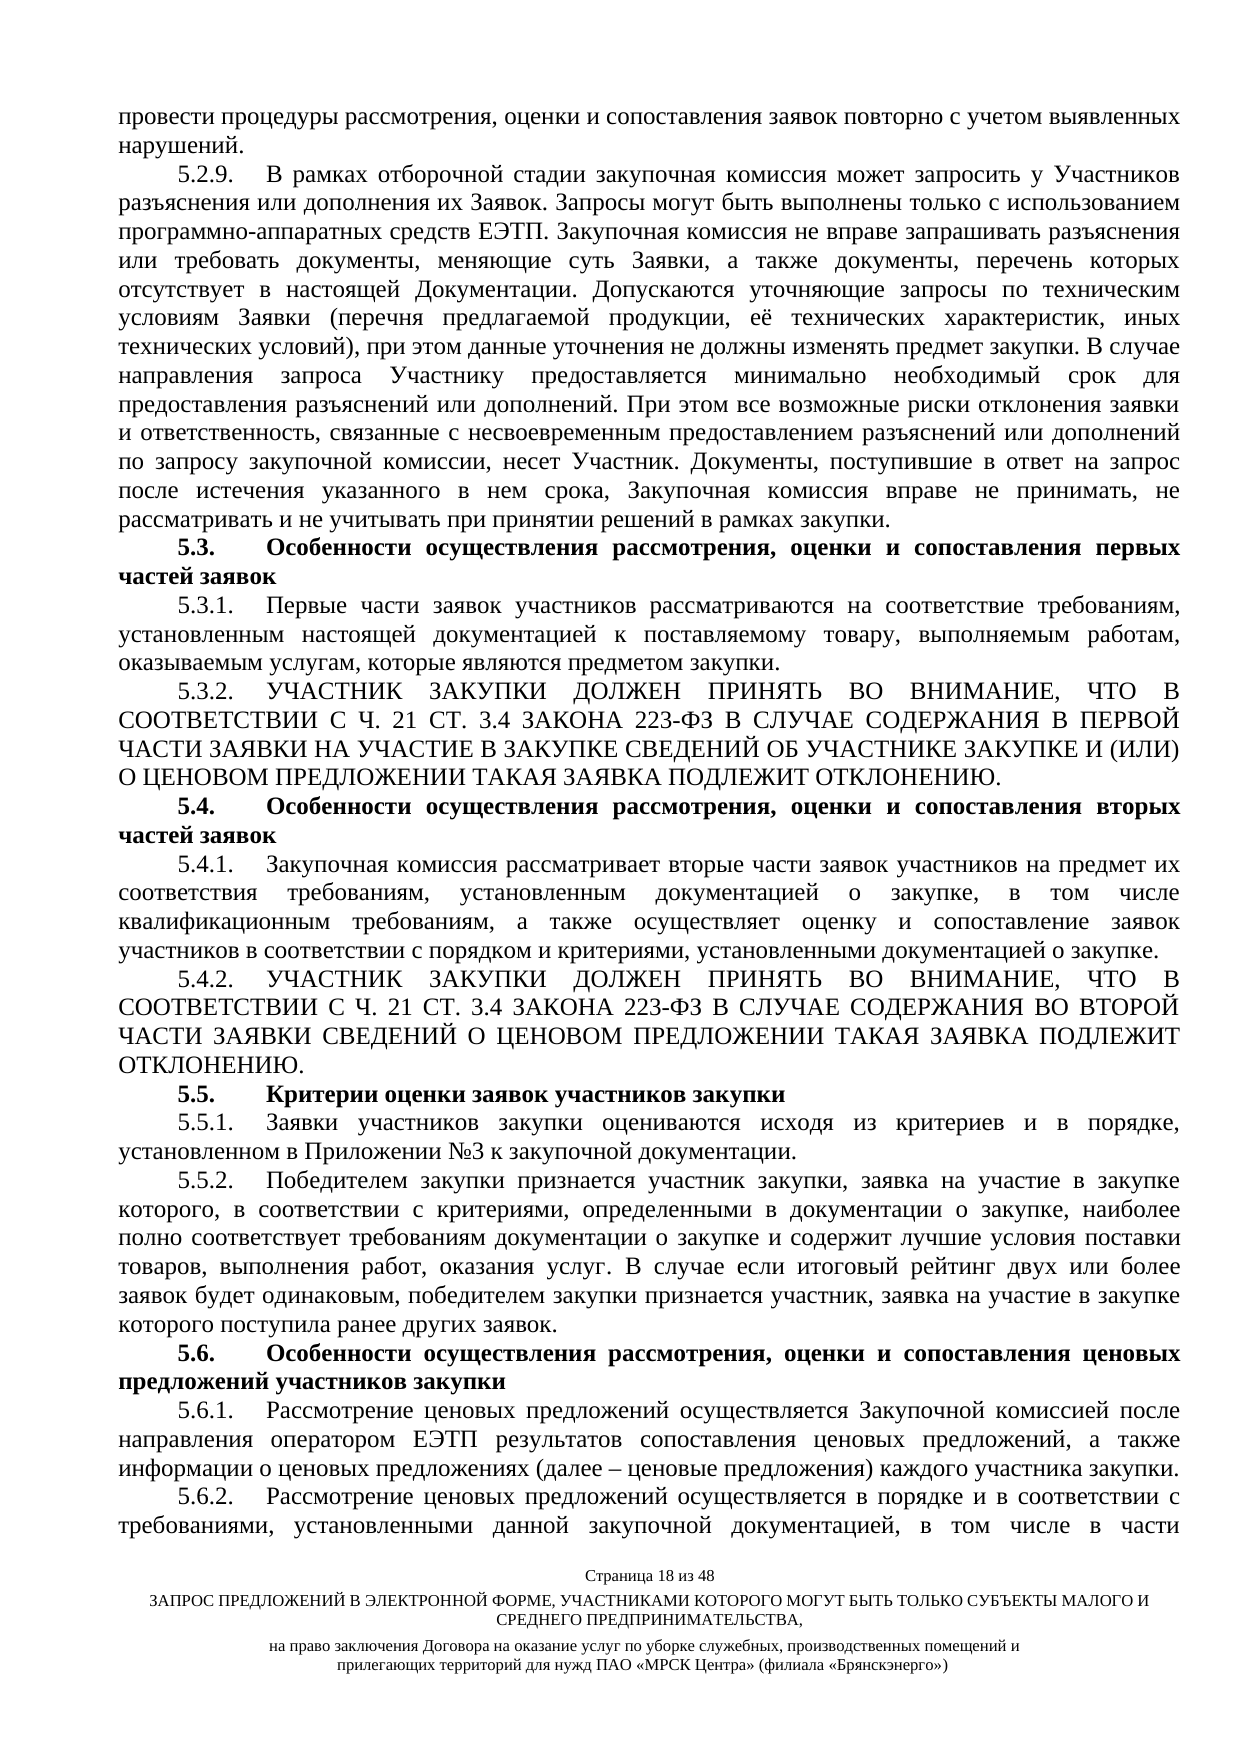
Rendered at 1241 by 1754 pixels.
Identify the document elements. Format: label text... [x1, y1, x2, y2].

subtitle УЧАСТНИК ЗАКУПКИ ДОЛЖЕН ПРИНЯТЬ ВО ВНИМАНИЕ, ЧТО В СООТВЕТСТВИИ С Ч. 21 СТ. 3.4 ЗАКОНА 223-ФЗ В СЛУЧАЕ СОДЕРЖАНИЯ В ПЕРВОЙ ЧАСТИ ЗАЯВКИ НА УЧАСТИЕ В ЗАКУПКЕ СВЕДЕНИЙ ОБ УЧАСТНИКЕ ЗАКУПКЕ И (ИЛИ) О ЦЕНОВОМ ПРЕДЛОЖЕНИИ ТАКАЯ ЗАЯВКА ПОДЛЕЖИТ ОТКЛОНЕНИЮ. [118, 676, 1181, 791]
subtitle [118, 101, 1181, 159]
subtitle УЧАСТНИК ЗАКУПКИ ДОЛЖЕН ПРИНЯТЬ ВО ВНИМАНИЕ, ЧТО В СООТВЕТСТВИИ С Ч. 21 СТ. 3.4 ЗАКОНА 223-ФЗ В СЛУЧАЕ СОДЕРЖАНИЯ ВО ВТОРОЙ ЧАСТИ ЗАЯВКИ СВЕДЕНИЙ О ЦЕНОВОМ ПРЕДЛОЖЕНИИ ТАКАЯ ЗАЯВКА ПОДЛЕЖИТ ОТКЛОНЕНИЮ. [118, 964, 1181, 1079]
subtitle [118, 1481, 1181, 1539]
subtitle Особенности осуществления рассмотрения, оценки и сопоставления ценовых предложений участников закупки [118, 1338, 1181, 1395]
subtitle Закупочная комиссия рассматривает вторые части заявок участников на предмет их соответствия требованиям, установленным документацией о закупке, в том числе квалификационным требованиям, а также осуществляет оценку и сопоставление заявок участников в соответствии с порядком и критериями, установленными документацией о закупке. [118, 849, 1181, 964]
subtitle Особенности осуществления рассмотрения, оценки и сопоставления первых частей заявок [118, 532, 1181, 590]
subtitle Заявки участников закупки оцениваются исходя из критериев и в порядке, установленном в Приложении №3 к закупочной документации. [118, 1107, 1181, 1165]
subtitle В рамках отборочной стадии закупочная комиссия может запросить у Участников разъяснения или дополнения их Заявок. Запросы могут быть выполнены только с использованием программно-аппаратных средств ЕЭТП. Закупочная комиссия не вправе запрашивать разъяснения или требовать документы, меняющие суть Заявки, а также документы, перечень которых отсутствует в настоящей Документации. Допускаются уточняющие запросы по техническим условиям Заявки (перечня предлагаемой продукции, её технических характеристик, иных технических условий), при этом данные уточнения не должны изменять предмет закупки. В случае направления запроса Участнику предоставляется минимально необходимый срок для предоставления разъяснений или дополнений. При этом все возможные риски отклонения заявки и ответственность, связанные с несвоевременным предоставлением разъяснений или дополнений по запросу закупочной комиссии, несет Участник. Документы, поступившие в ответ на запрос после истечения указанного в нем срока, Закупочная комиссия вправе не принимать, не рассматривать и не учитывать при принятии решений в рамках закупки. [118, 159, 1181, 532]
subtitle Особенности осуществления рассмотрения, оценки и сопоставления вторых частей заявок [118, 791, 1181, 849]
subtitle Критерии оценки заявок участников закупки [118, 1079, 1181, 1107]
subtitle Первые части заявок участников рассматриваются на соответствие требованиям, установленным настоящей документацией к поставляемому товару, выполняемым работам, оказываемым услугам, которые являются предметом закупки. [118, 590, 1181, 676]
subtitle Победителем закупки признается участник закупки, заявка на участие в закупке которого, в соответствии с критериями, определенными в документации о закупке, наиболее полно соответствует требованиям документации о закупке и содержит лучшие условия поставки товаров, выполнения работ, оказания услуг. В случае если итоговый рейтинг двух или более заявок будет одинаковым, победителем закупки признается участник, заявка на участие в закупке которого поступила ранее других заявок. [118, 1165, 1181, 1338]
subtitle Рассмотрение ценовых предложений осуществляется Закупочной комиссией после направления оператором ЕЭТП результатов сопоставления ценовых предложений, а также информации о ценовых предложениях (далее – ценовые предложения) каждого участника закупки. [118, 1395, 1181, 1481]
